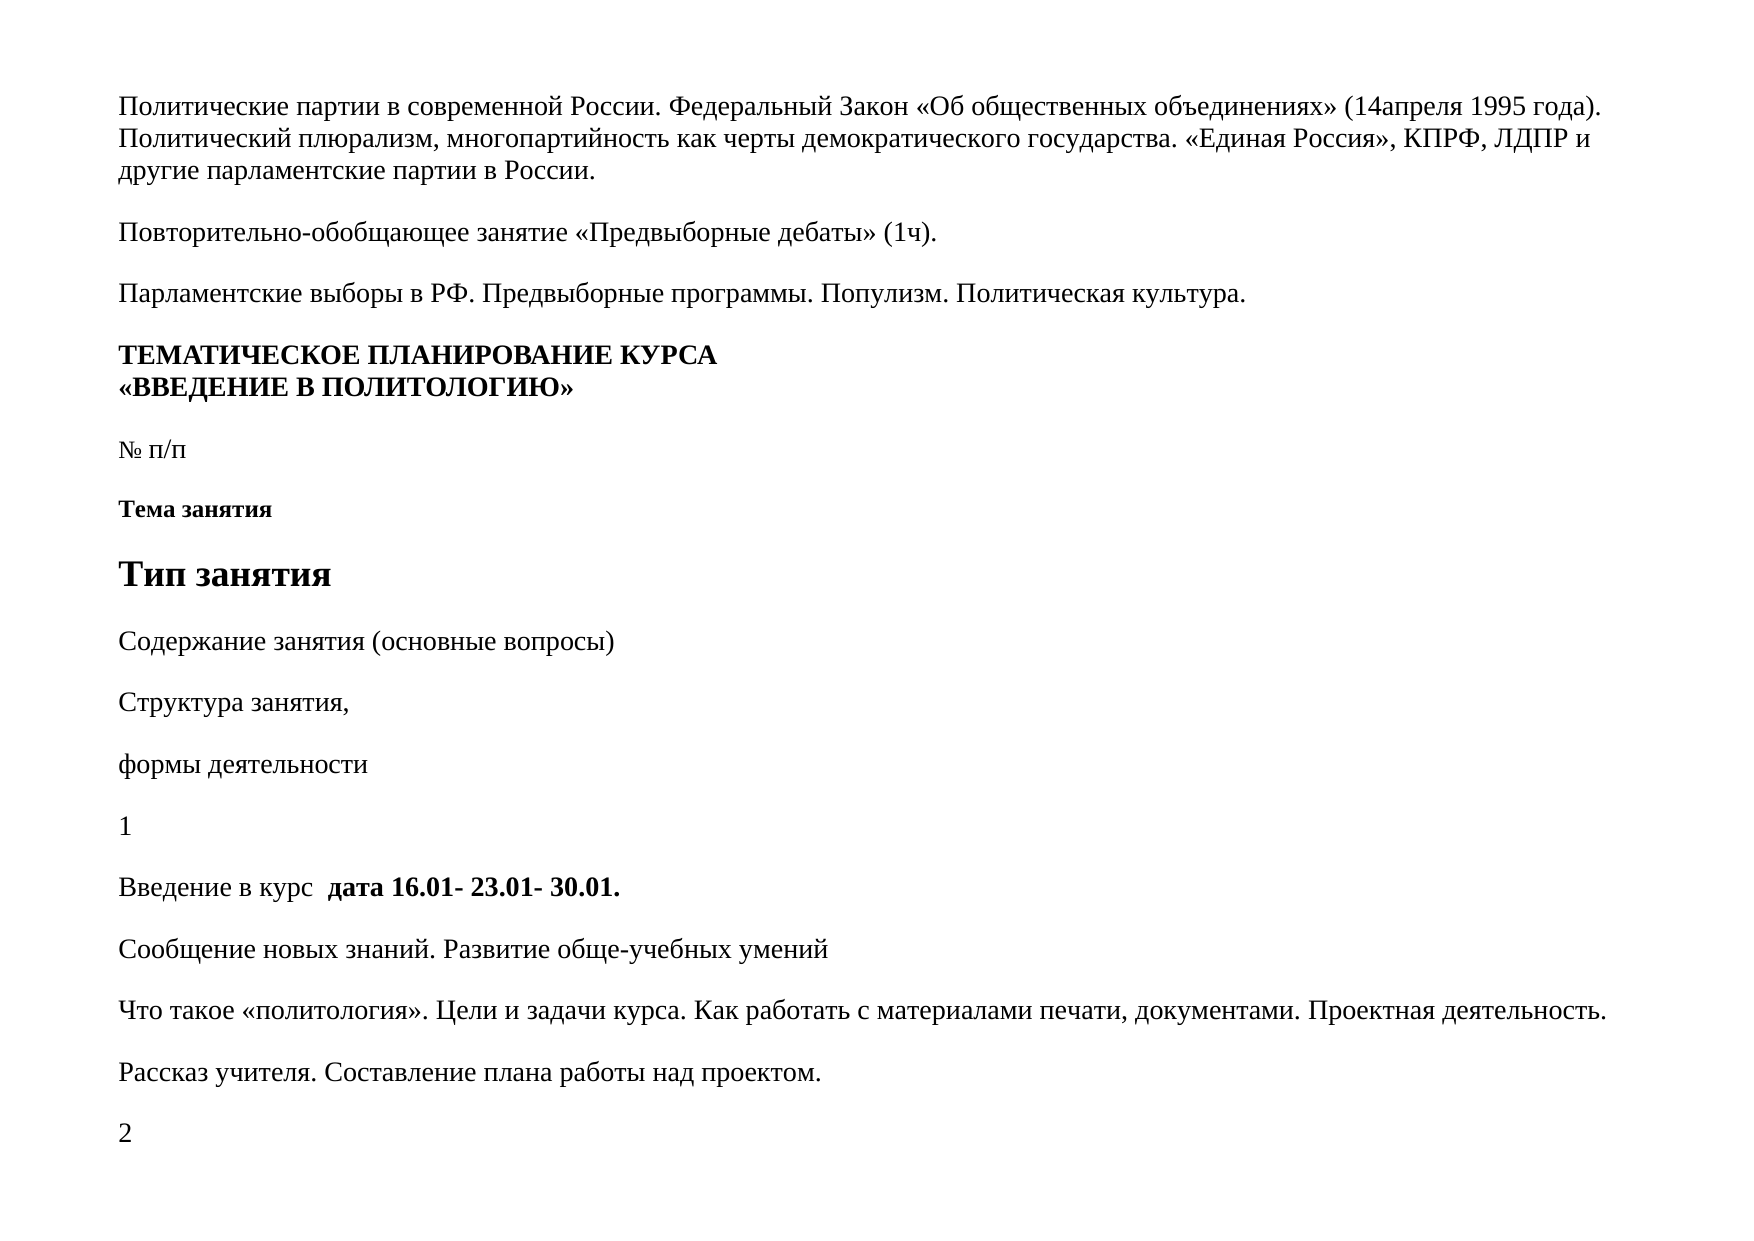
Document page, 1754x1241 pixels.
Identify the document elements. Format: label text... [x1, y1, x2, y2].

text Содержание занятия (основные вопросы) [118, 624, 1636, 656]
text Тип занятия [118, 552, 1636, 595]
text «ВВЕДЕНИЕ В ПОЛИТОЛОГИЮ» [118, 371, 1636, 403]
text Тема занятия [118, 494, 1636, 522]
text Парламентские выборы в РФ. Предвыборные программы. Популизм. Политическая культура. [118, 277, 1636, 309]
text Сообщение новых знаний. Развитие обще-учебных умений [118, 932, 1636, 964]
text Рассказ учителя. Составление плана работы над проектом. [118, 1055, 1636, 1087]
text формы деятельности [118, 747, 1636, 779]
text Повторительно-обобщающее занятие «Предвыборные дебаты» (1ч). [118, 215, 1636, 247]
text 1 [118, 808, 1636, 841]
text № п/п [118, 432, 1636, 464]
text 2 [118, 1116, 1636, 1149]
text Политические партии в современной России. Федеральный Закон «Об общественных объединениях» (14апреля 1995 года). Политический плюрализм, многопартийность как черты демократического государства. «Единая Россия», КПРФ, ЛДПР и другие парламентские партии в России. [118, 89, 1636, 186]
text Что такое «политология». Цели и задачи курса. Как работать с материалами печати, документами. Проектная деятельность. [118, 993, 1636, 1026]
text Введение в курс дата 16.01- 23.01- 30.01. [118, 870, 1636, 902]
text Структура занятия, [118, 685, 1636, 718]
text ТЕМАТИЧЕСКОЕ ПЛАНИРОВАНИЕ КУРСА [118, 338, 1636, 371]
